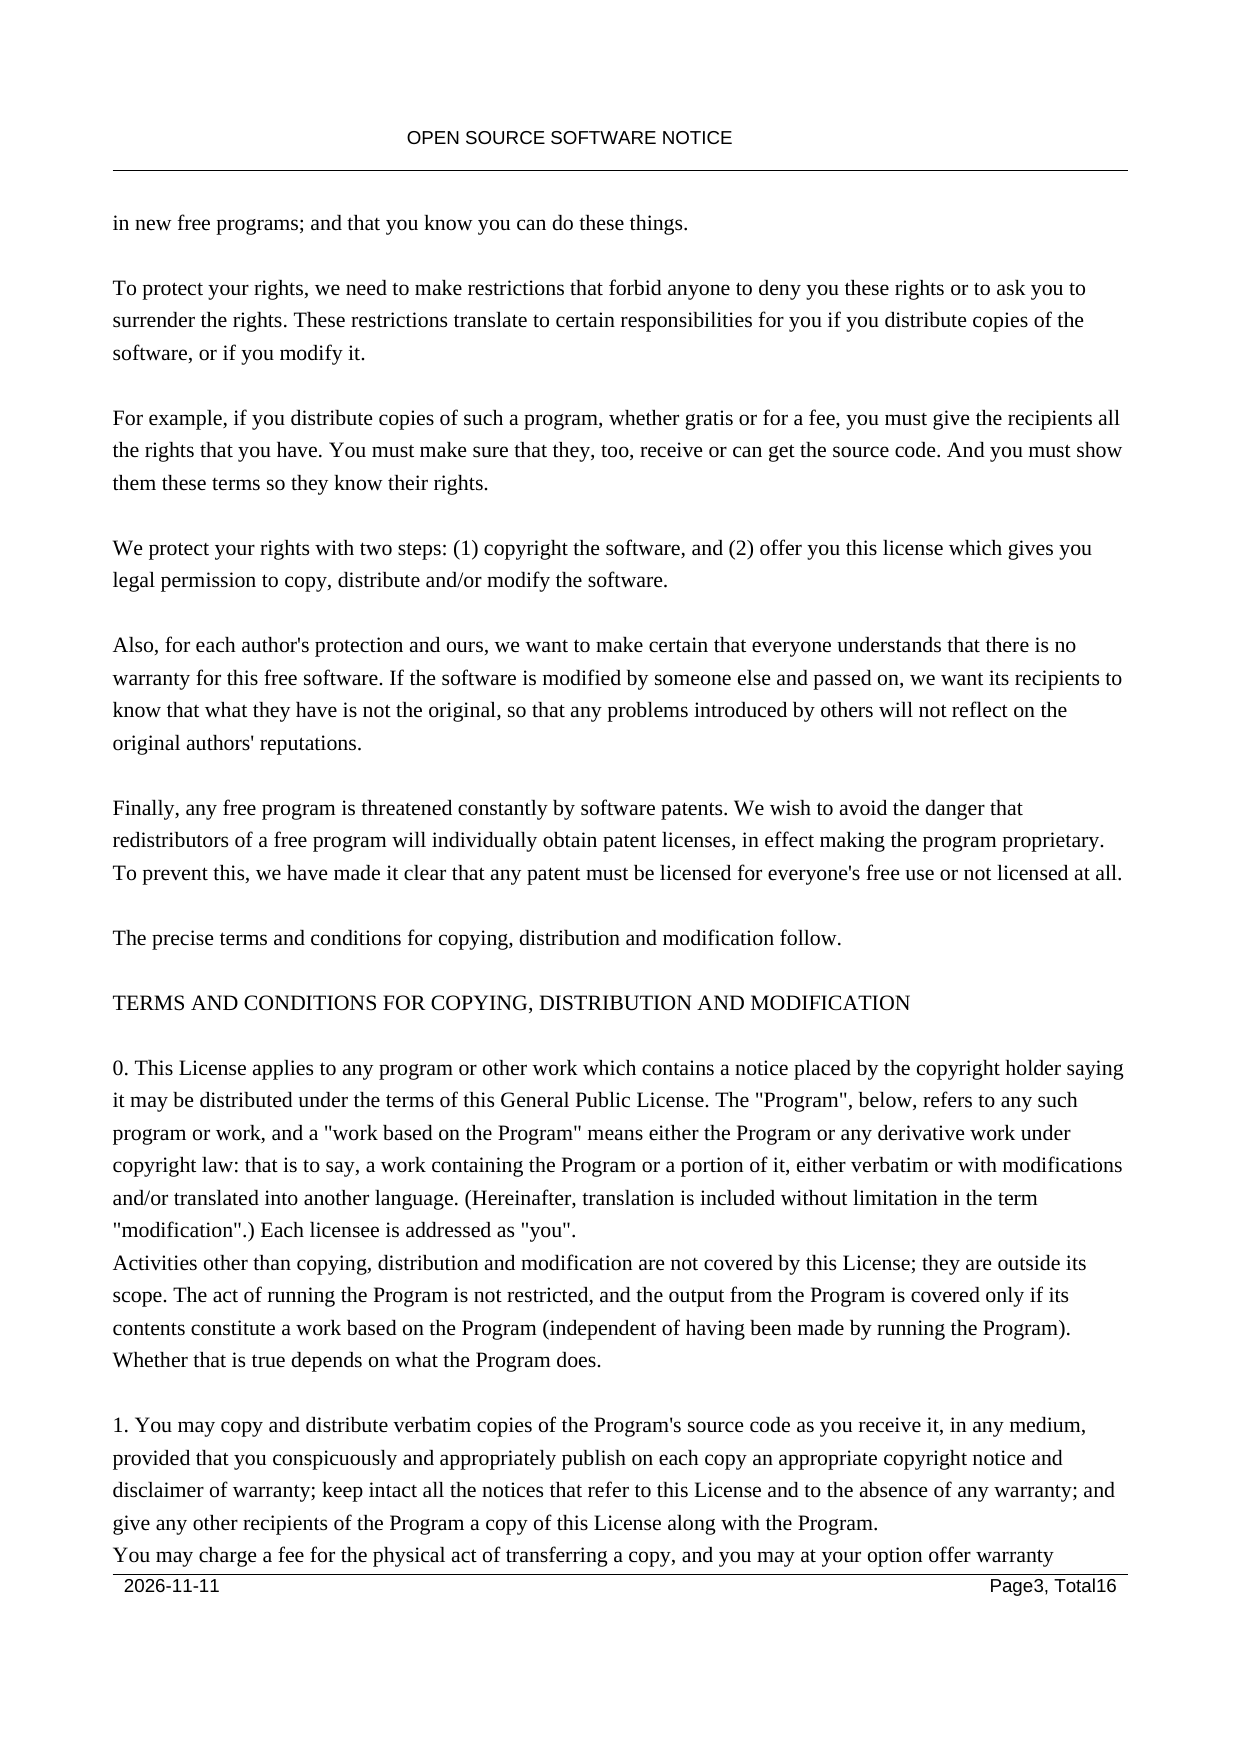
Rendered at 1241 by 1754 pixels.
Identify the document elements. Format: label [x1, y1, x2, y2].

text [112, 206, 1128, 1571]
